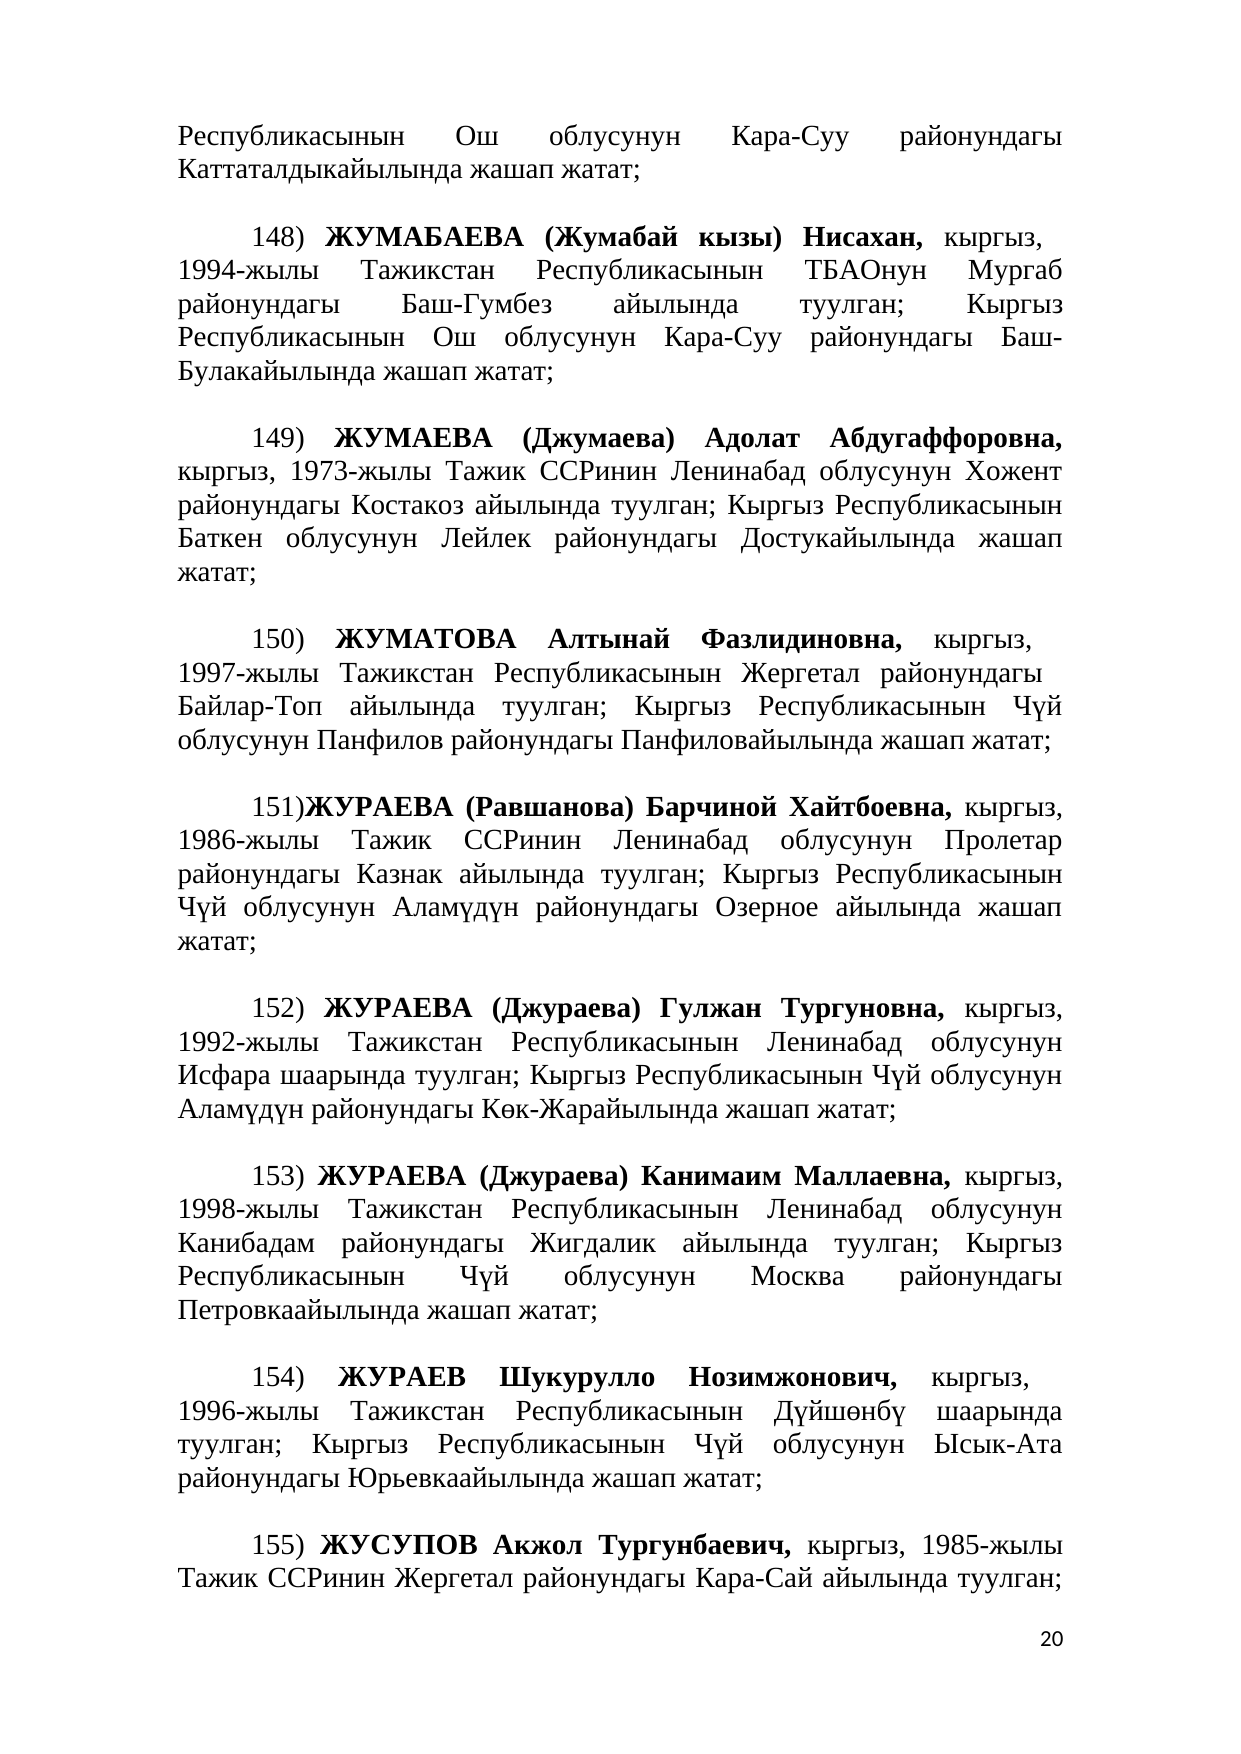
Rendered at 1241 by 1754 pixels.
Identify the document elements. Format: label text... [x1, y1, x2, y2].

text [177, 1527, 1063, 1594]
text 148) ЖУМАБАЕВА (Жумабай кызы) Нисахан, кыргыз, 1994-жылы Тажикстан Республикасынын ТБАОнун Мургаб районундагы Баш-Гумбез айылында туулган; Кыргыз Республикасынын Ош облусунун Кара-Суу районундагы Баш-Булакайылында жашап жатат; [177, 219, 1063, 386]
text 150) ЖУМАТОВА Алтынай Фазлидиновна, кыргыз, 1997-жылы Тажикстан Республикасынын Жергетал районундагы Байлар-Топ айылында туулган; Кыргыз Республикасынын Чүй облусунун Панфилов районундагы Панфиловайылында жашап жатат; [177, 621, 1063, 755]
text 152) ЖУРАЕВА (Джураева) Гулжан Тургуновна, кыргыз, 1992-жылы Тажикстан Республикасынын Ленинабад облусунун Исфара шаарында туулган; Кыргыз Республикасынын Чүй облусунун Аламүдүн районундагы Көк-Жарайылында жашап жатат; [177, 990, 1063, 1124]
text 154) ЖУРАЕВ Шукурулло Нозимжонович, кыргыз, 1996-жылы Тажикстан Республикасынын Дүйшөнбү шаарында туулган; Кыргыз Республикасынын Чүй облусунун Ысык-Ата районундагы Юрьевкаайылында жашап жатат; [177, 1359, 1063, 1493]
text 149) ЖУМАЕВА (Джумаева) Адолат Абдугаффоровна, кыргыз, 1973-жылы Тажик ССРинин Ленинабад облусунун Хожент районундагы Костакоз айылында туулган; Кыргыз Республикасынын Баткен облусунун Лейлек районундагы Достукайылында жашап жатат; [177, 420, 1063, 588]
text 153) ЖУРАЕВА (Джураева) Канимаим Маллаевна, кыргыз, 1998-жылы Тажикстан Республикасынын Ленинабад облусунун Канибадам районундагы Жигдалик айылында туулган; Кыргыз Республикасынын Чүй облусунун Москва районундагы Петровкаайылында жашап жатат; [177, 1158, 1063, 1326]
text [177, 118, 1063, 185]
text 151)ЖУРАЕВА (Равшанова) Барчиной Хайтбоевна, кыргыз, 1986-жылы Тажик ССРинин Ленинабад облусунун Пролетар районундагы Казнак айылында туулган; Кыргыз Республикасынын Чүй облусунун Аламүдүн районундагы Озерное айылында жашап жатат; [177, 789, 1063, 957]
